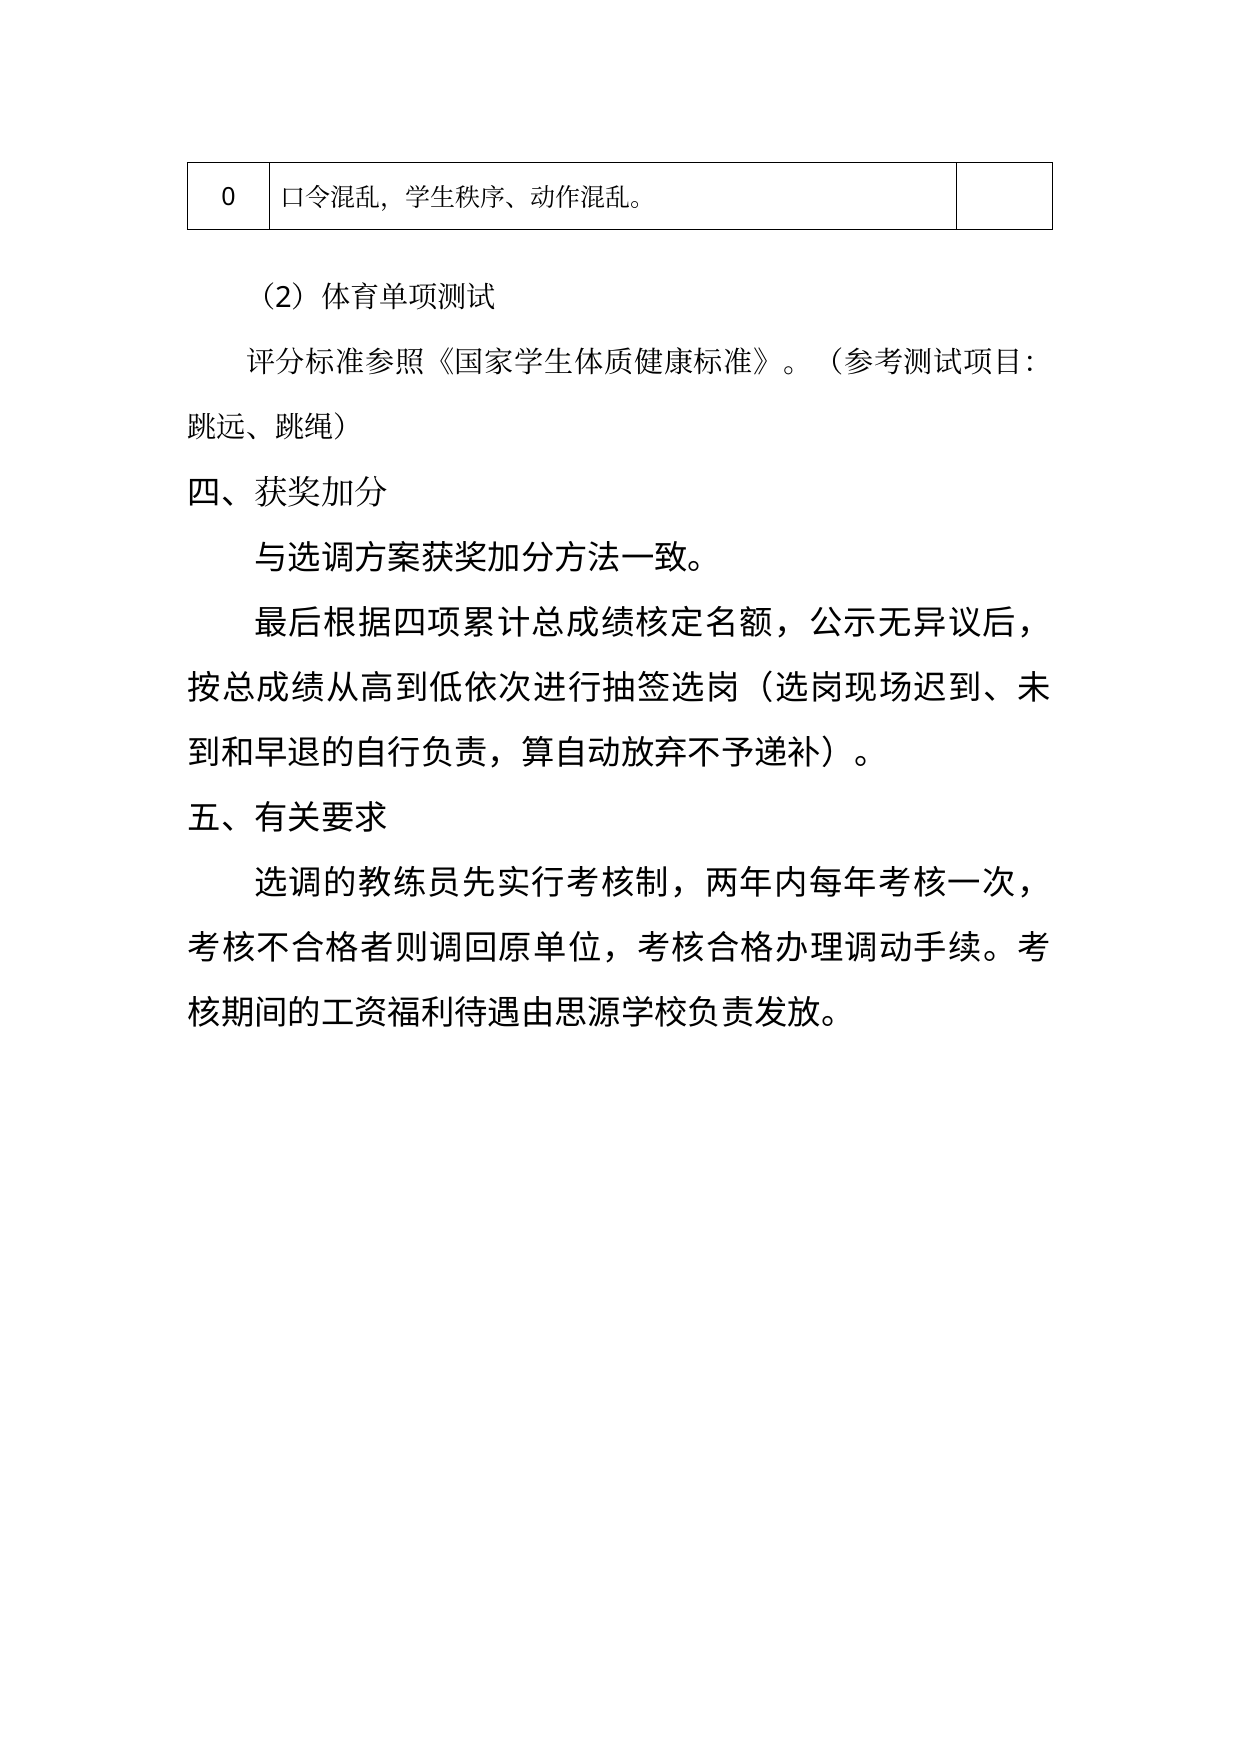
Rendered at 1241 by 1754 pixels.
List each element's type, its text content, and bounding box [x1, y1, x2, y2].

text 五、有关要求 [187, 783, 1053, 848]
text 最后根据四项累计总成绩核定名额，公示无异议后，按总成绩从高到低依次进行抽签选岗（选岗现场迟到、未到和早退的自行负责，算自动放弃不予递补）。 [187, 588, 1053, 783]
text 与选调方案获奖加分方法一致。 [187, 523, 1053, 588]
text 选调的教练员先实行考核制，两年内每年考核一次，考核不合格者则调回原单位，考核合格办理调动手续。考核期间的工资福利待遇由思源学校负责发放。 [187, 848, 1053, 1043]
text 评分标准参照《国家学生体质健康标准》。（参考测试项目：跳远、跳绳） [187, 328, 1053, 458]
table_cell 0 [188, 163, 269, 229]
table_cell [957, 163, 1052, 229]
text 四、获奖加分 [187, 458, 1053, 523]
text （2）体育单项测试 [187, 263, 1053, 328]
table_cell 口令混乱，学生秩序、动作混乱。 [270, 163, 956, 229]
